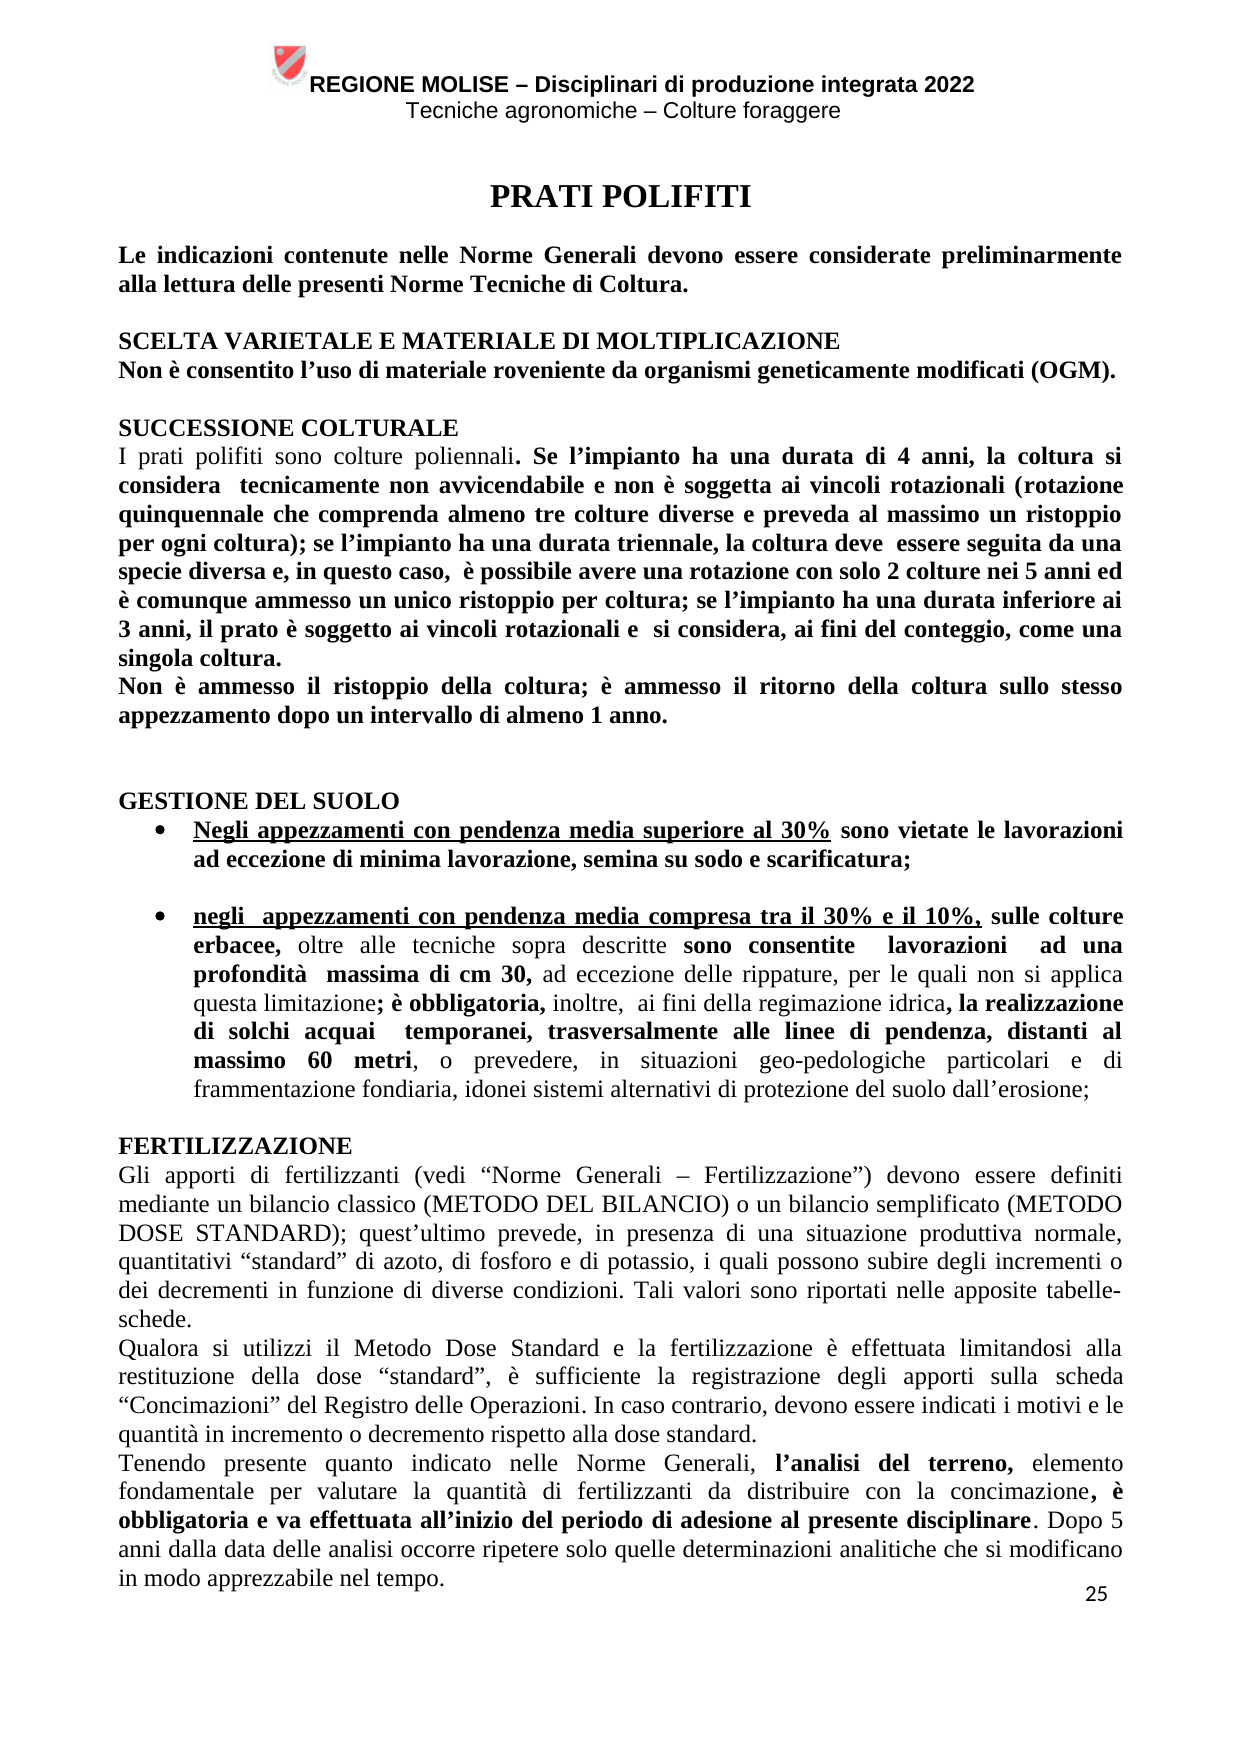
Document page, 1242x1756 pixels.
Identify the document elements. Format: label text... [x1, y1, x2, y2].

text FERTILIZZAZIONE [118, 1131, 1123, 1160]
text SUCCESSIONE COLTURALE [118, 413, 1123, 441]
list negli appezzamenti con pendenza media compresa tra il 30% e il 10%, sulle colture erbacee, oltre alle tecniche sopra descritte sono consentite lavorazioni ad una profondità massima di cm 30, ad eccezione delle rippature, per le quali non si applica questa limitazione; è obbligatoria, inoltre, ai fini della regimazione idrica, la realizzazione di solchi acquai temporanei, trasversalmente alle linee di pendenza, distanti al massimo 60 metri, o prevedere, in situazioni geo-pedologiche particolari e di frammentazione fondiaria, idonei sistemi alternativi di protezione del suolo dall’erosione; [156, 901, 1123, 1103]
list Negli appezzamenti con pendenza media superiore al 30% sono vietate le lavorazioni ad eccezione di minima lavorazione, semina su sodo e scarificatura; [156, 815, 1123, 873]
text Non è ammesso il ristoppio della coltura; è ammesso il ritorno della coltura sullo stesso appezzamento dopo un intervallo di almeno 1 anno. [118, 671, 1123, 729]
text Qualora si utilizzi il Metodo Dose Standard e la fertilizzazione è effettuata limitandosi alla restituzione della dose “standard”, è sufficiente la registrazione degli apporti sulla scheda “Concimazioni” del Registro delle Operazioni. In caso contrario, devono essere indicati i motivi e le quantità in incremento o decremento rispetto alla dose standard. [118, 1333, 1123, 1448]
text GESTIONE DEL SUOLO [118, 786, 1123, 815]
text I prati polifiti sono colture poliennali. Se l’impianto ha una durata di 4 anni, la coltura si considera tecnicamente non avvicendabile e non è soggetta ai vincoli rotazionali (rotazione quinquennale che comprenda almeno tre colture diverse e preveda al massimo un ristoppio per ogni coltura); se l’impianto ha una durata triennale, la coltura deve essere seguita da una specie diversa e, in questo caso, è possibile avere una rotazione con solo 2 colture nei 5 anni ed è comunque ammesso un unico ristoppio per coltura; se l’impianto ha una durata inferiore ai 3 anni, il prato è soggetto ai vincoli rotazionali e si considera, ai fini del conteggio, come una singola coltura. [118, 441, 1123, 671]
text Gli apporti di fertilizzanti (vedi “Norme Generali – Fertilizzazione”) devono essere definiti mediante un bilancio classico (METODO DEL BILANCIO) o un bilancio semplificato (METODO DOSE STANDARD); quest’ultimo prevede, in presenza di una situazione produttiva normale, quantitativi “standard” di azoto, di fosforo e di potassio, i quali possono subire degli incrementi o dei decrementi in funzione di diverse condizioni. Tali valori sono riportati nelle apposite tabelle-schede. [118, 1160, 1123, 1333]
text Non è consentito l’uso di materiale roveniente da organismi geneticamente modificati (OGM). [118, 355, 1123, 384]
text Le indicazioni contenute nelle Norme Generali devono essere considerate preliminarmente alla lettura delle presenti Norme Tecniche di Coltura. [118, 240, 1123, 298]
text SCELTA VARIETALE E MATERIALE DI MOLTIPLICAZIONE [118, 326, 1123, 355]
text PRATI POLIFITI [118, 176, 1123, 215]
text Tenendo presente quanto indicato nelle Norme Generali, l’analisi del terreno, elemento fondamentale per valutare la quantità di fertilizzanti da distribuire con la concimazione, è obbligatoria e va effettuata all’inizio del periodo di adesione al presente disciplinare. Dopo 5 anni dalla data delle analisi occorre ripetere solo quelle determinazioni analitiche che si modificano in modo apprezzabile nel tempo. [118, 1448, 1123, 1591]
